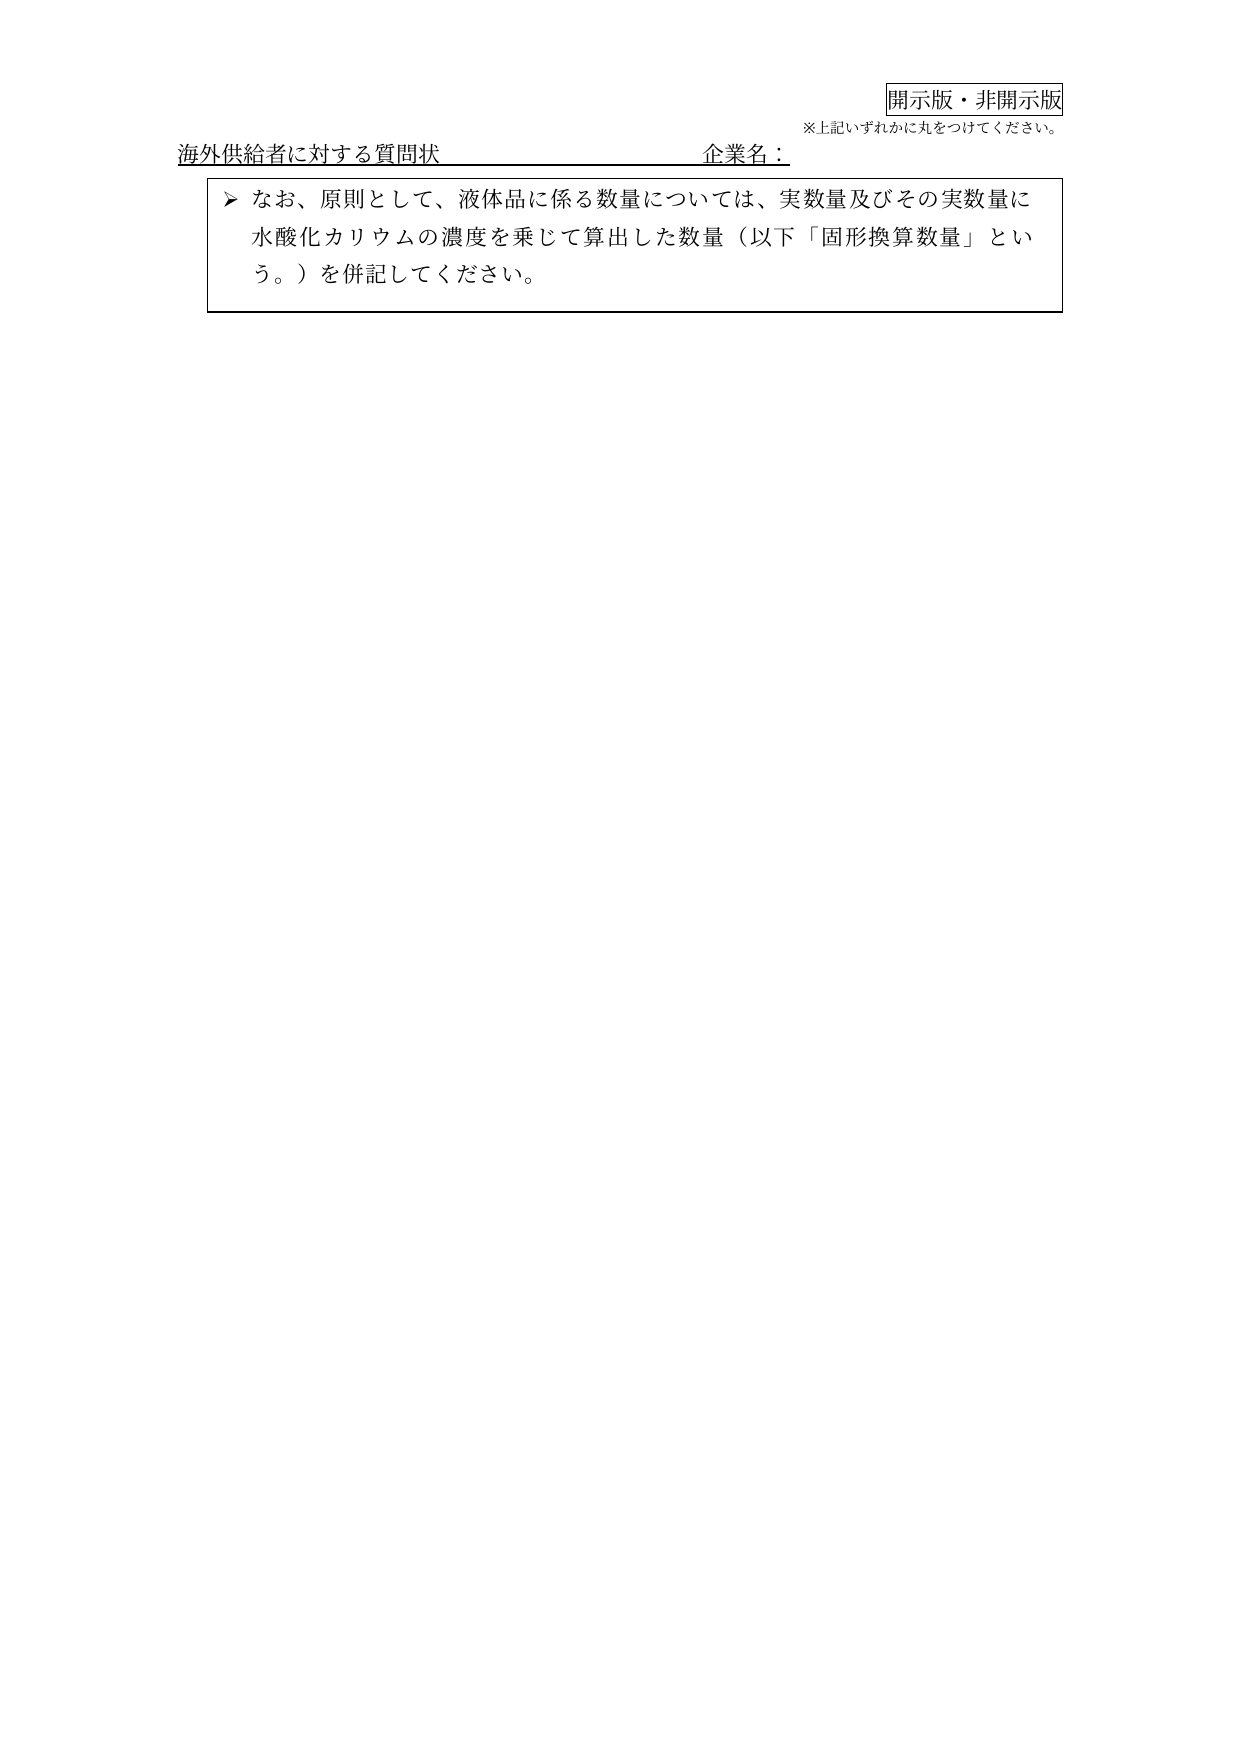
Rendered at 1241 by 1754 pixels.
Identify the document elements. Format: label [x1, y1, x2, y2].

table_header [208, 179, 1062, 311]
